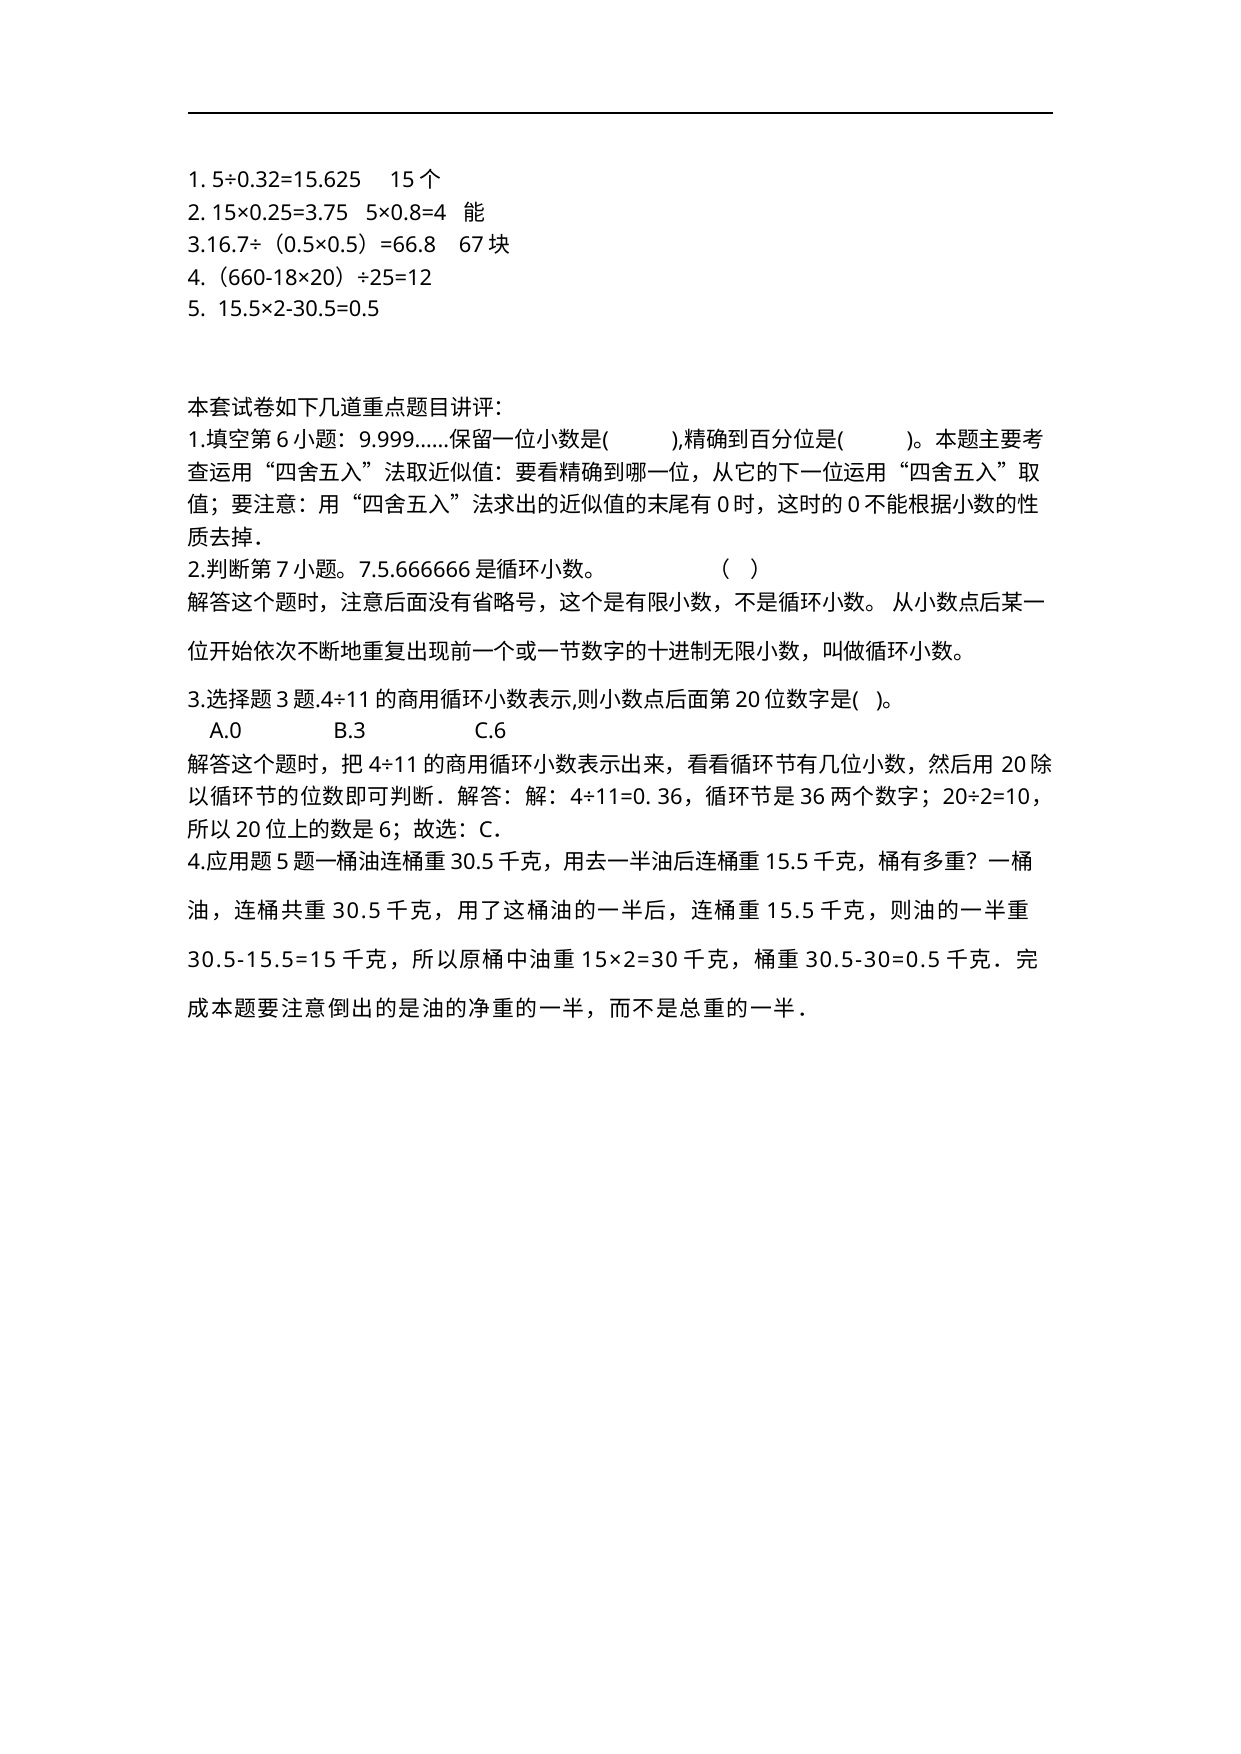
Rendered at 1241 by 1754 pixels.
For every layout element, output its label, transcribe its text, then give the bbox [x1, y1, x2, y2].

text 5. 15.5×2-30.5=0.5 [187, 292, 1053, 324]
text 解答这个题时，把4÷11的商用循环小数表示出来，看看循环节有几位小数，然后用20除以循环节的位数即可判断．解答：解：4÷11=0. 36，循环节是36两个数字；20÷2=10，所以20位上的数是6；故选：C． [187, 747, 1053, 844]
text 本套试卷如下几道重点题目讲评： [187, 389, 1053, 422]
text 1. 5÷0.32=15.625 15个 [188, 162, 1053, 194]
text 解答这个题时，注意后面没有省略号，这个是有限小数，不是循环小数。 从小数点后某一位开始依次不断地重复出现前一个或一节数字的十进制无限小数，叫做循环小数。 [187, 584, 1053, 666]
text 4.应用题5题一桶油连桶重30.5千克，用去一半油后连桶重15.5千克，桶有多重？一桶油，连桶共重30.5千克，用了这桶油的一半后，连桶重15.5千克，则油的一半重30.5-15.5=15千克，所以原桶中油重15×2=30千克，桶重30.5-30=0.5千克．完成本题要注意倒出的是油的净重的一半，而不是总重的一半． [187, 844, 1053, 1023]
text A.0 B.3 C.6 [187, 714, 1053, 747]
text 3.选择题3题.4÷11的商用循环小数表示,则小数点后面第20位数字是( )。 [187, 682, 1053, 714]
text 2. 15×0.25=3.75 5×0.8=4 能 [187, 194, 1053, 227]
text 4.（660-18×20）÷25=12 [187, 259, 1053, 292]
text 2.判断第7小题。7.5.666666是循环小数。 （ ） [187, 552, 1053, 584]
text 3.16.7÷（0.5×0.5）=66.8 67块 [187, 227, 1053, 259]
text 1.填空第6小题：9.999……保留一位小数是( ),精确到百分位是( )。本题主要考查运用“四舍五入”法取近似值：要看精确到哪一位，从它的下一位运用“四舍五入”取值；要注意：用“四舍五入”法求出的近似值的末尾有0时，这时的0不能根据小数的性质去掉． [187, 422, 1053, 552]
